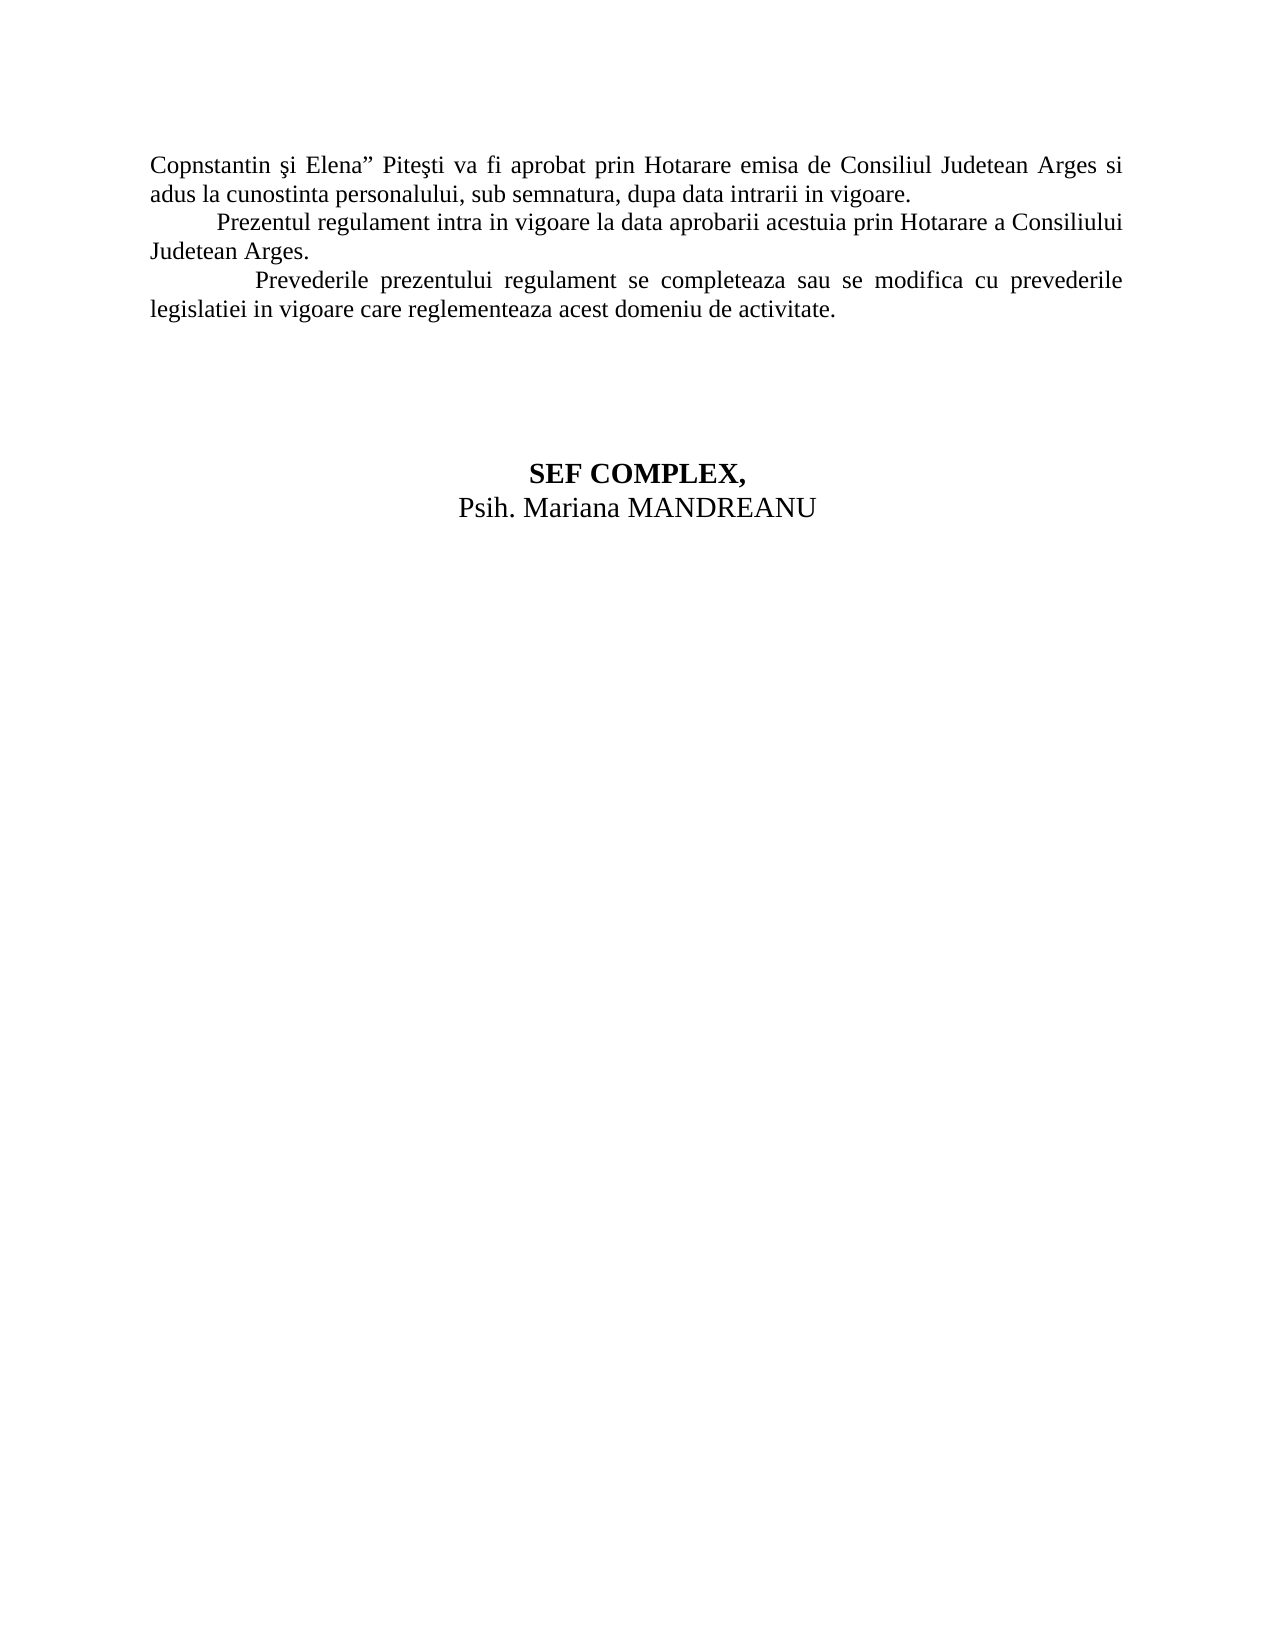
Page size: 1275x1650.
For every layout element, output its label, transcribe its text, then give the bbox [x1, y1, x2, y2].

text Prevederile prezentului regulament se completeaza sau se modifica cu prevederile legislatiei in vigoare care reglementeaza acest domeniu de activitate. [150, 265, 1125, 322]
text Psih. Mariana MANDREANU [150, 490, 1125, 524]
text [150, 150, 1125, 207]
text Prezentul regulament intra in vigoare la data aprobarii acestuia prin Hotarare a Consiliului Judetean Arges. [150, 207, 1125, 265]
text SEF COMPLEX, [150, 457, 1125, 490]
